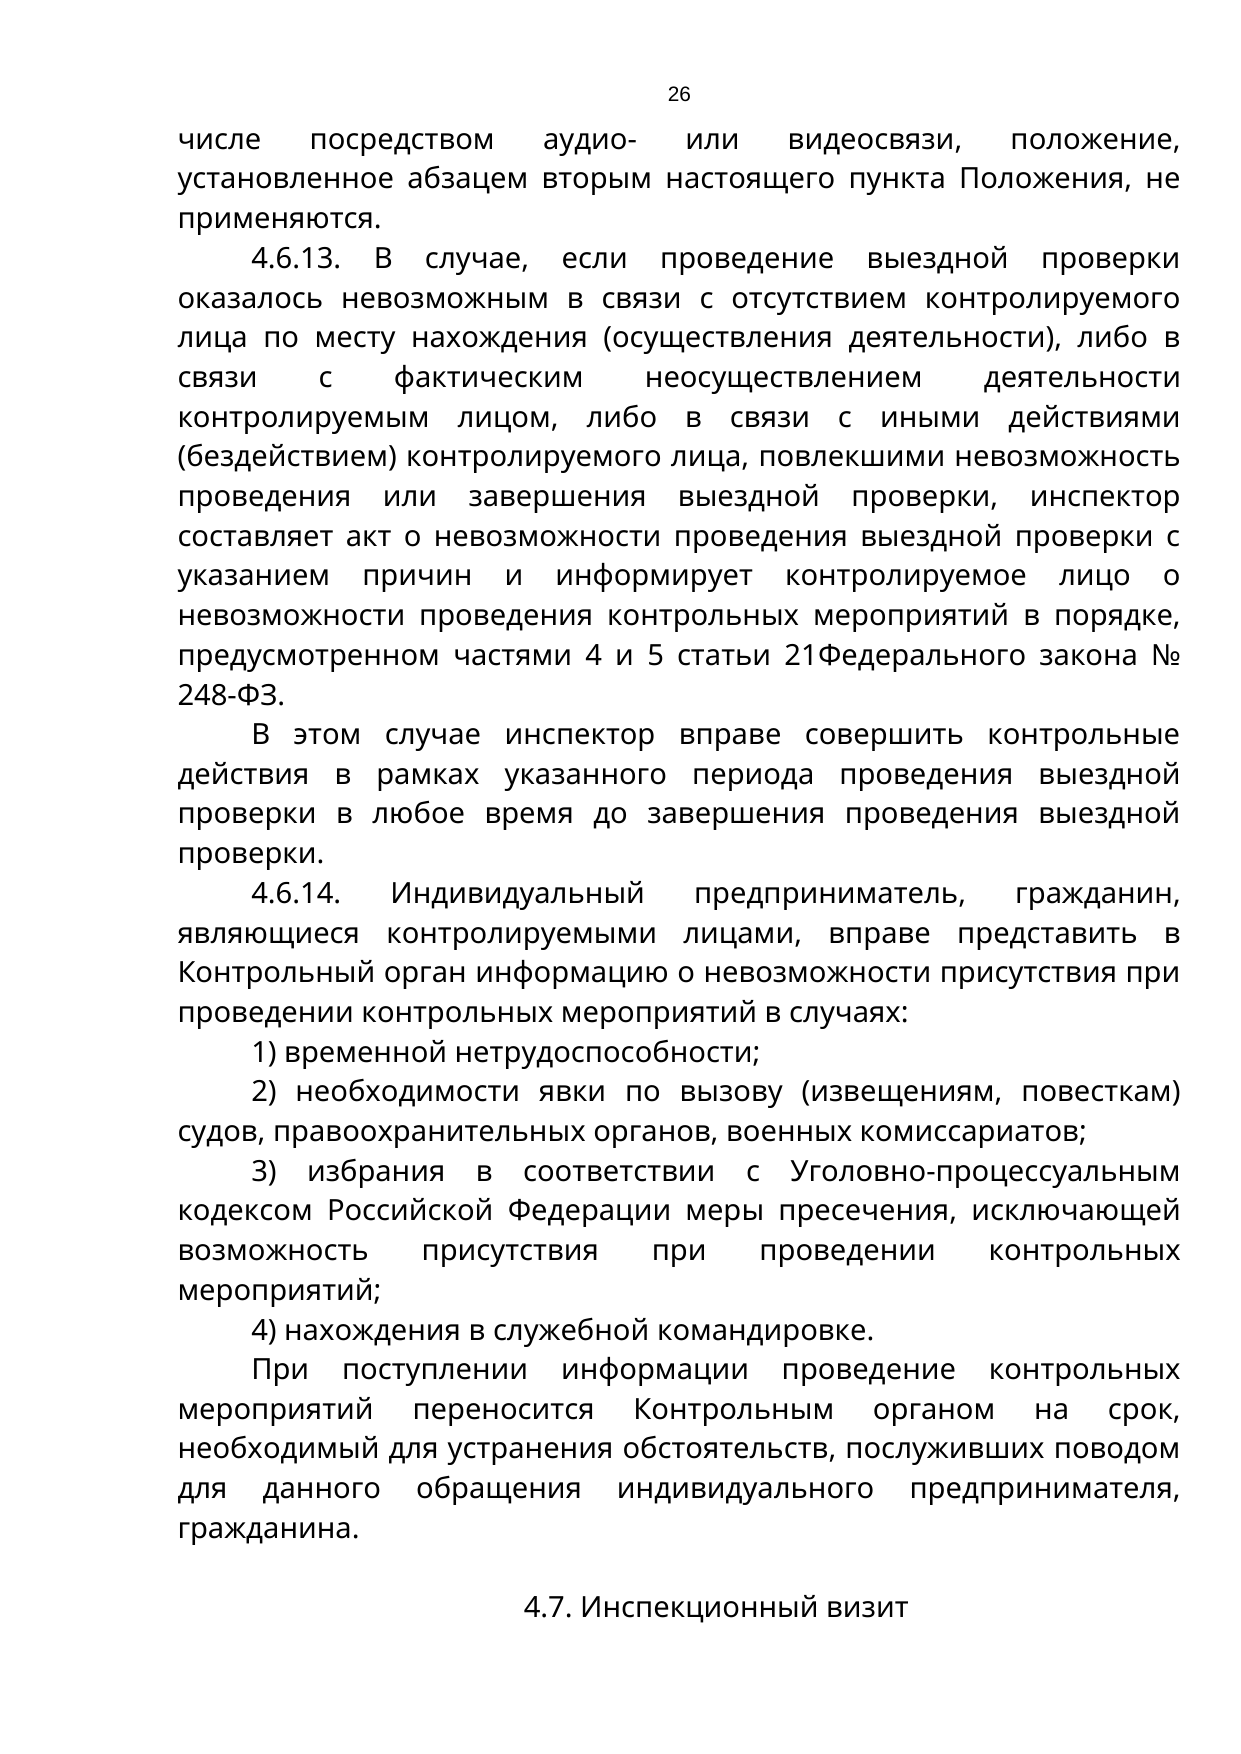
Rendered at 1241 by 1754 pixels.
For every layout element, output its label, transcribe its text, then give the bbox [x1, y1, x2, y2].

list В этом случае инспектор вправе совершить контрольные действия в рамках указанного периода проведения выездной проверки в любое время до завершения проведения выездной проверки. [177, 713, 1181, 872]
text 3) избрания в соответствии с Уголовно-процессуальным кодексом Российской Федерации меры пресечения, исключающей возможность присутствия при проведении контрольных мероприятий; [177, 1150, 1181, 1309]
text 1) временной нетрудоспособности; [177, 1031, 1181, 1071]
list 4.6.13. В случае, если проведение выездной проверки оказалось невозможным в связи с отсутствием контролируемого лица по месту нахождения (осуществления деятельности), либо в связи с фактическим неосуществлением деятельности контролируемым лицом, либо в связи с иными действиями (бездействием) контролируемого лица, повлекшими невозможность проведения или завершения выездной проверки, инспектор составляет акт о невозможности проведения выездной проверки с указанием причин и информирует контролируемое лицо о невозможности проведения контрольных мероприятий в порядке, предусмотренном частями 4 и 5 статьи 21Федерального закона № 248-ФЗ. [177, 237, 1181, 713]
text 4.7. Инспекционный визит [177, 1587, 1181, 1626]
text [177, 118, 1181, 237]
text 4) нахождения в служебной командировке. [177, 1309, 1181, 1348]
text При поступлении информации проведение контрольных мероприятий переносится Контрольным органом на срок, необходимый для устранения обстоятельств, послуживших поводом для данного обращения индивидуального предпринимателя, гражданина. [177, 1348, 1181, 1547]
list 4.6.14. Индивидуальный предприниматель, гражданин, являющиеся контролируемыми лицами, вправе представить в Контрольный орган информацию о невозможности присутствия при проведении контрольных мероприятий в случаях: [177, 872, 1181, 1031]
text 2) необходимости явки по вызову (извещениям, повесткам) судов, правоохранительных органов, военных комиссариатов; [177, 1071, 1181, 1150]
